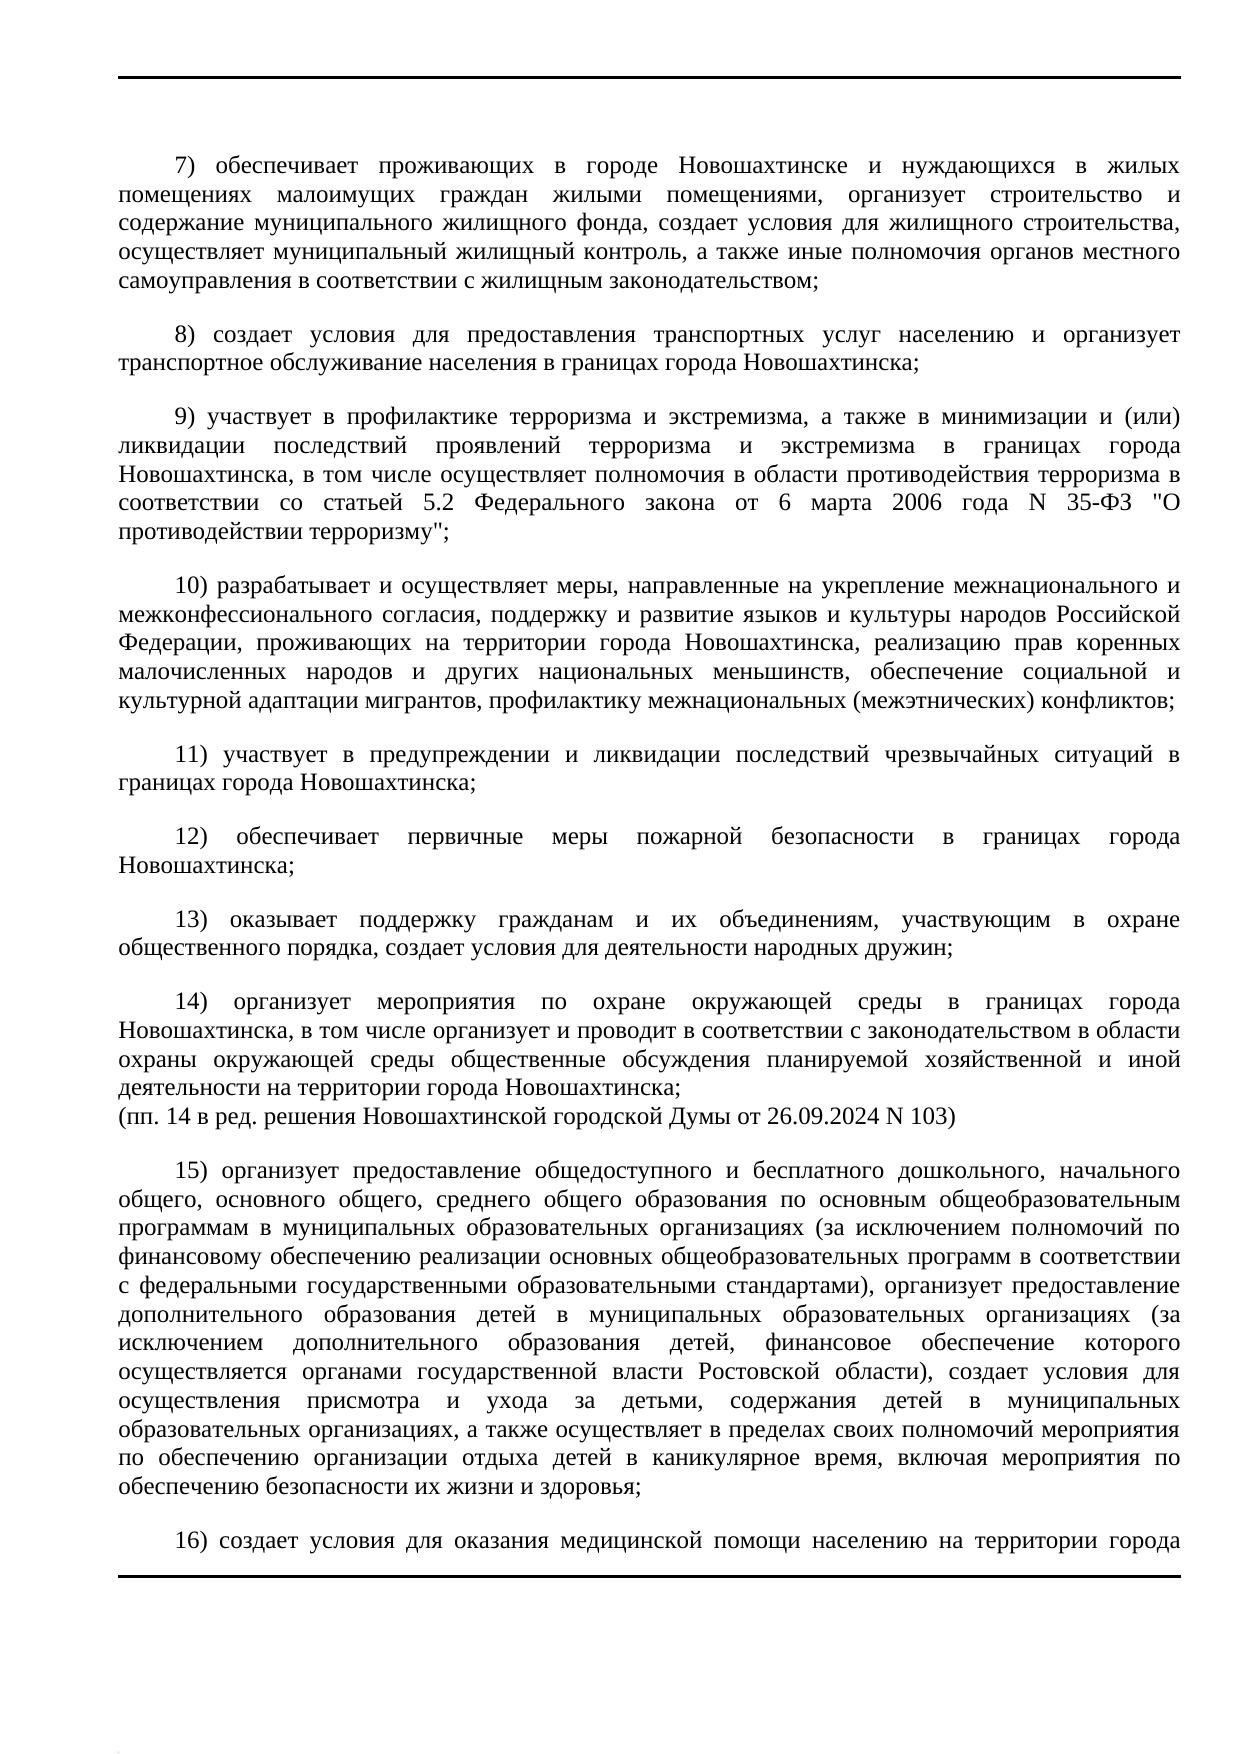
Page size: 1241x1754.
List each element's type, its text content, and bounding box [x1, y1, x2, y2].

text 14) организует мероприятия по охране окружающей среды в границах города Новошахтинска, в том числе организует и проводит в соответствии с законодательством в области охраны окружающей среды общественные обсуждения планируемой хозяйственной и иной деятельности на территории города Новошахтинска; [118, 986, 1181, 1101]
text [118, 1525, 1181, 1554]
text 7) обеспечивает проживающих в городе Новошахтинске и нуждающихся в жилых помещениях малоимущих граждан жилыми помещениями, организует строительство и содержание муниципального жилищного фонда, создает условия для жилищного строительства, осуществляет муниципальный жилищный контроль, а также иные полномочия органов местного самоуправления в соответствии с жилищным законодательством; [118, 150, 1181, 294]
text 9) участвует в профилактике терроризма и экстремизма, а также в минимизации и (или) ликвидации последствий проявлений терроризма и экстремизма в границах города Новошахтинска, в том числе осуществляет полномочия в области противодействия терроризма в соответствии со статьей 5.2 Федерального закона от 6 марта 2006 года N 35-ФЗ "О противодействии терроризму"; [118, 401, 1181, 545]
text 8) создает условия для предоставления транспортных услуг населению и организует транспортное обслуживание населения в границах города Новошахтинска; [118, 319, 1181, 376]
text 10) разрабатывает и осуществляет меры, направленные на укрепление межнационального и межконфессионального согласия, поддержку и развитие языков и культуры народов Российской Федерации, проживающих на территории города Новошахтинска, реализацию прав коренных малочисленных народов и других национальных меньшинств, обеспечение социальной и культурной адаптации мигрантов, профилактику межнациональных (межэтнических) конфликтов; [118, 570, 1181, 714]
text 12) обеспечивает первичные меры пожарной безопасности в границах города Новошахтинска; [118, 821, 1181, 879]
text (пп. 14 в ред. решения Новошахтинской городской Думы от 26.09.2024 N 103) [118, 1101, 1181, 1130]
text 11) участвует в предупреждении и ликвидации последствий чрезвычайных ситуаций в границах города Новошахтинска; [118, 739, 1181, 796]
text 15) организует предоставление общедоступного и бесплатного дошкольного, начального общего, основного общего, среднего общего образования по основным общеобразовательным программам в муниципальных образовательных организациях (за исключением полномочий по финансовому обеспечению реализации основных общеобразовательных программ в соответствии с федеральными государственными образовательными стандартами), организует предоставление дополнительного образования детей в муниципальных образовательных организациях (за исключением дополнительного образования детей, финансовое обеспечение которого осуществляется органами государственной власти Ростовской области), создает условия для осуществления присмотра и ухода за детьми, содержания детей в муниципальных образовательных организациях, а также осуществляет в пределах своих полномочий мероприятия по обеспечению организации отдыха детей в каникулярное время, включая мероприятия по обеспечению безопасности их жизни и здоровья; [118, 1155, 1181, 1500]
text 13) оказывает поддержку гражданам и их объединениям, участвующим в охране общественного порядка, создает условия для деятельности народных дружин; [118, 904, 1181, 961]
